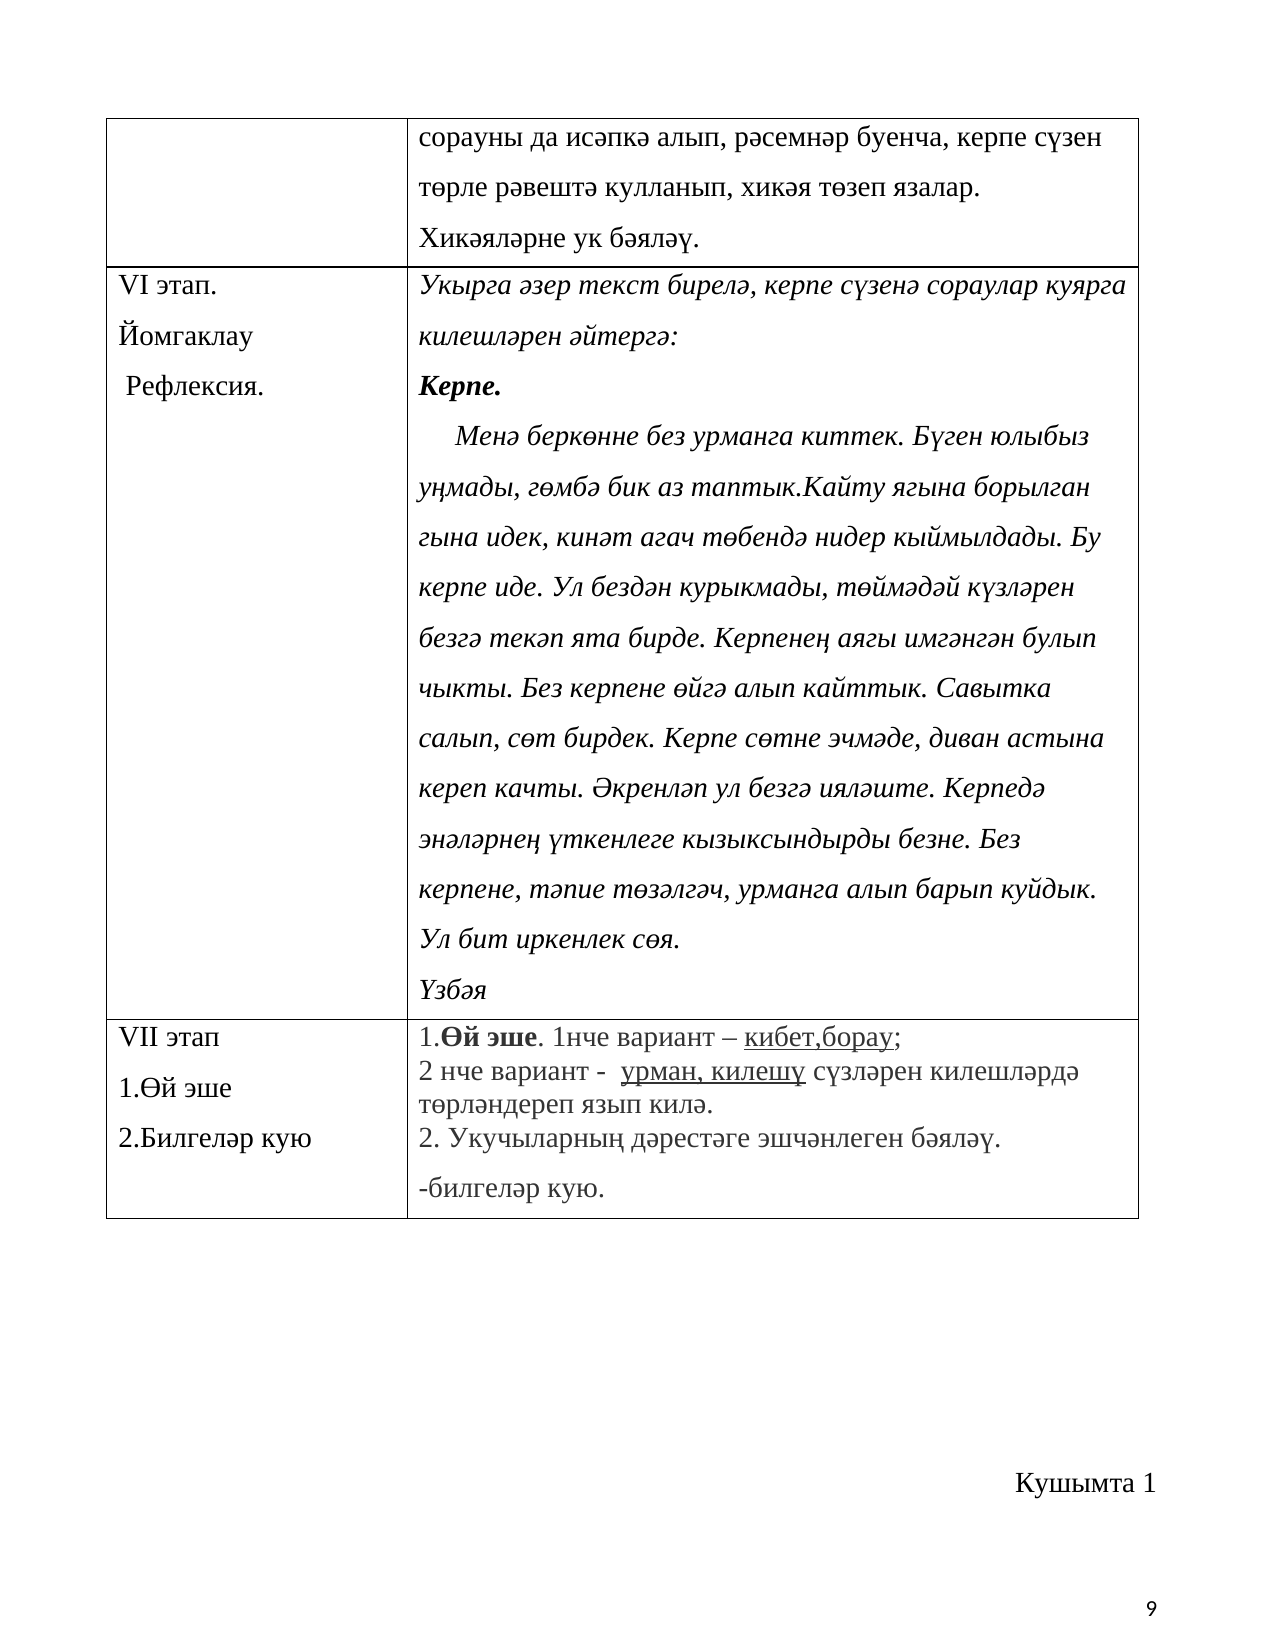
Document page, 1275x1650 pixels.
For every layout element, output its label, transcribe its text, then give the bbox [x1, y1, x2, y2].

text Кушымта 1 [118, 1465, 1157, 1499]
table_cell VII этап 1.Өй эше 2.Билгеләр кую [107, 1020, 407, 1218]
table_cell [408, 119, 1138, 266]
table_cell 1.Өй эше. 1нче вариант – кибет,борау; 2 нче вариант - урман, килешү сүзләрен килешләрдә төрләндереп язып килә. 2. Укучыларның дәрестәге эшчәнлеген бәяләү. -билгеләр кую. [408, 1020, 1138, 1218]
table_cell Укырга әзер текст бирелә, керпе сүзенә сораулар куярга килешләрен әйтергә: Керпе. Менә беркөнне без урманга киттек. Бүген юлыбыз уңмады, гөмбә бик аз таптык.Кайту ягына борылган гына идек, кинәт агач төбендә нидер кыймылдады. Бу керпе иде. Ул бездән курыкмады, төймәдәй күзләрен безгә текәп ята бирде. Керпенең аягы имгәнгән булып чыкты. Без керпене өйгә алып кайттык. Савытка салып, сөт бирдек. Керпе сөтне эчмәде, диван астына кереп качты. Әкренләп ул безгә ияләште. Керпедә энәләрнең үткенлеге кызыксындырды безне. Без керпене, тәпие төзәлгәч, урманга алып барып куйдык. Ул бит иркенлек сөя. Үзбәя [408, 268, 1138, 1018]
table_cell VI этап. Йомгаклау Рефлексия. [107, 268, 407, 1018]
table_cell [107, 119, 407, 266]
